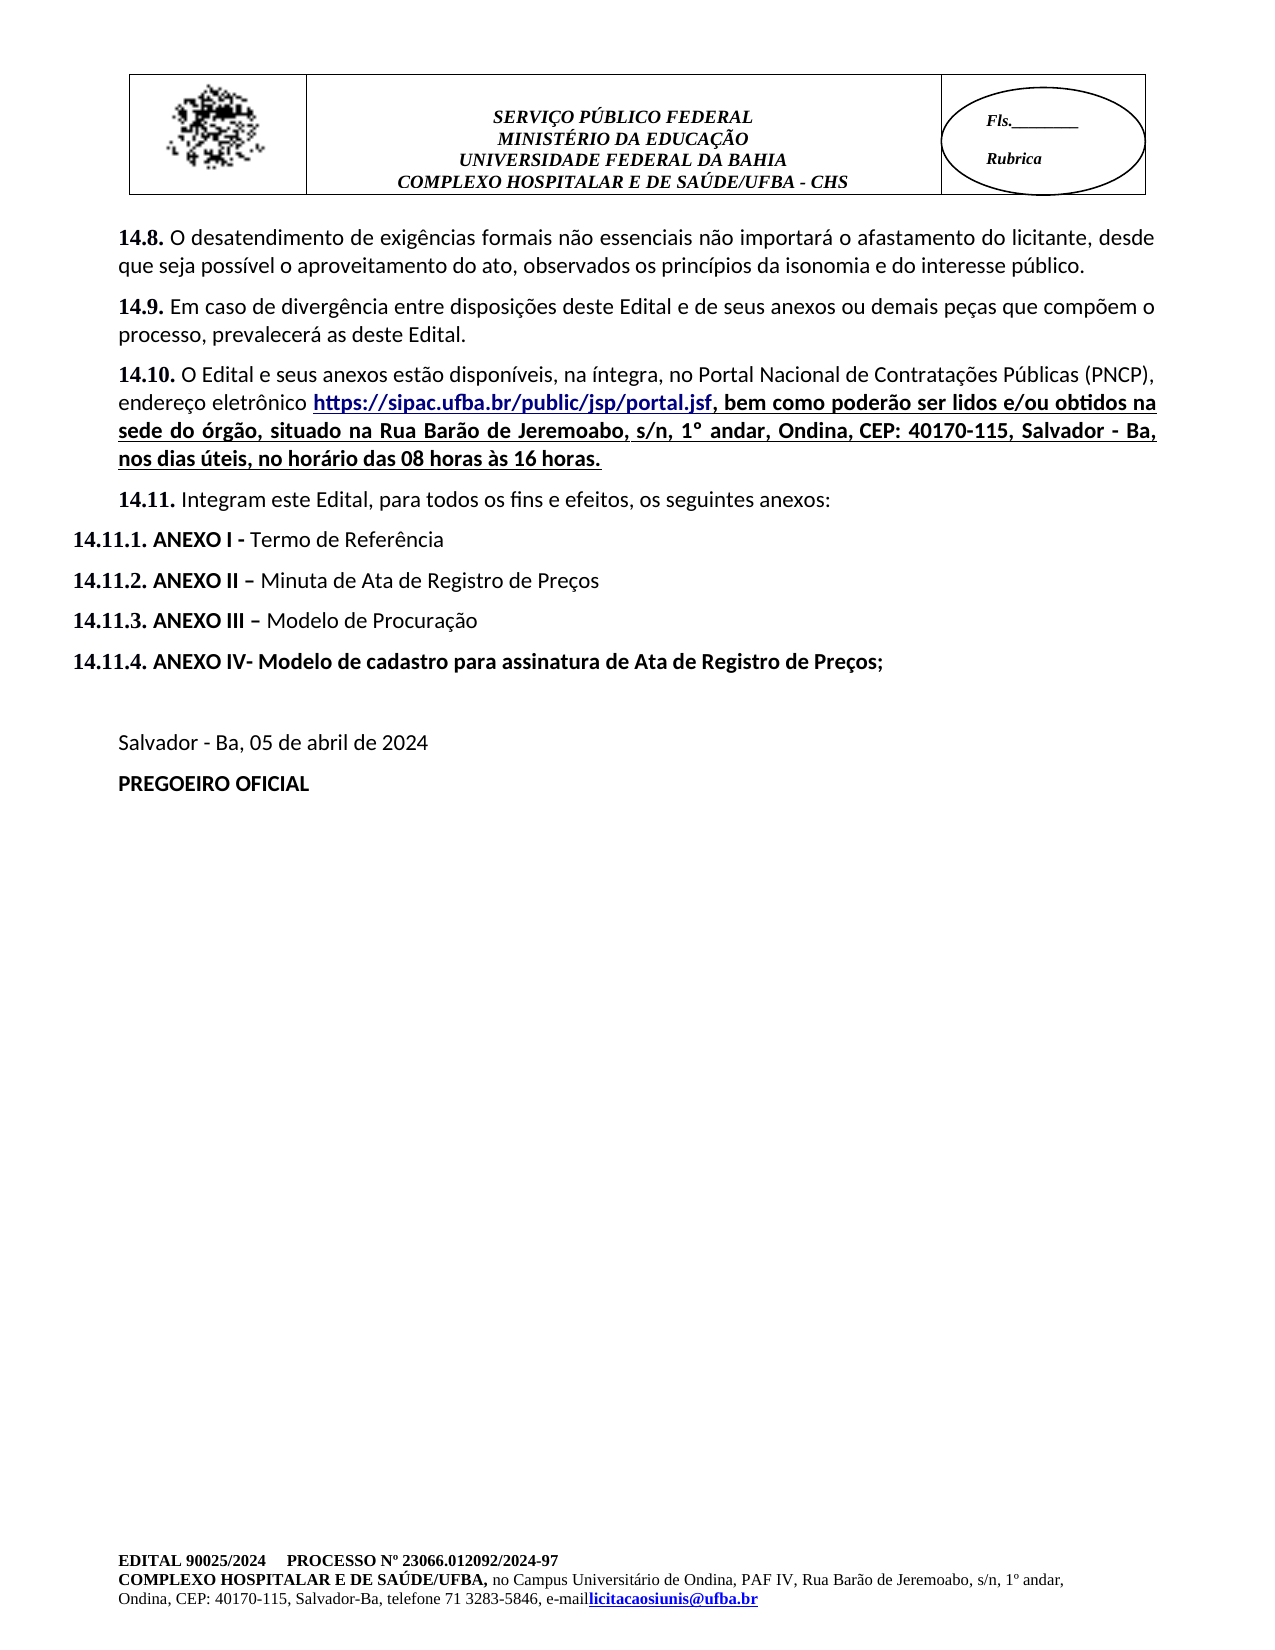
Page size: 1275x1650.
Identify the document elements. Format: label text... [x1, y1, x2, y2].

text ANEXO I - Termo de Referência [73, 526, 1157, 554]
text ANEXO IV- Modelo de cadastro para assinatura de Ata de Registro de Preços; [73, 647, 1157, 675]
text Salvador - Ba, 05 de abril de 2024 [118, 728, 1157, 756]
text ANEXO III – Modelo de Procuração [73, 607, 1157, 635]
list Integram este Edital, para todos os fins e efeitos, os seguintes anexos: [118, 485, 1157, 513]
list O desatendimento de exigências formais não essenciais não importará o afastamento do licitante, desde que seja possível o aproveitamento do ato, observados os princípios da isonomia e do interesse público. [118, 223, 1157, 279]
list Em caso de divergência entre disposições deste Edital e de seus anexos ou demais peças que compõem o processo, prevalecerá as deste Edital. [118, 292, 1157, 348]
list O Edital e seus anexos estão disponíveis, na íntegra, no Portal Nacional de Contratações Públicas (PNCP), endereço eletrônico https://sipac.ufba.br/public/jsp/portal.jsf, bem como poderão ser lidos e/ou obtidos na sede do órgão, situado na Rua Barão de Jeremoabo, s/n, 1º andar, Ondina, CEP: 40170-115, Salvador - Ba, nos dias úteis, no horário das 08 horas às 16 horas. [118, 361, 1157, 473]
text ANEXO II – Minuta de Ata de Registro de Preços [73, 566, 1157, 594]
text PREGOEIRO OFICIAL [118, 769, 1157, 797]
